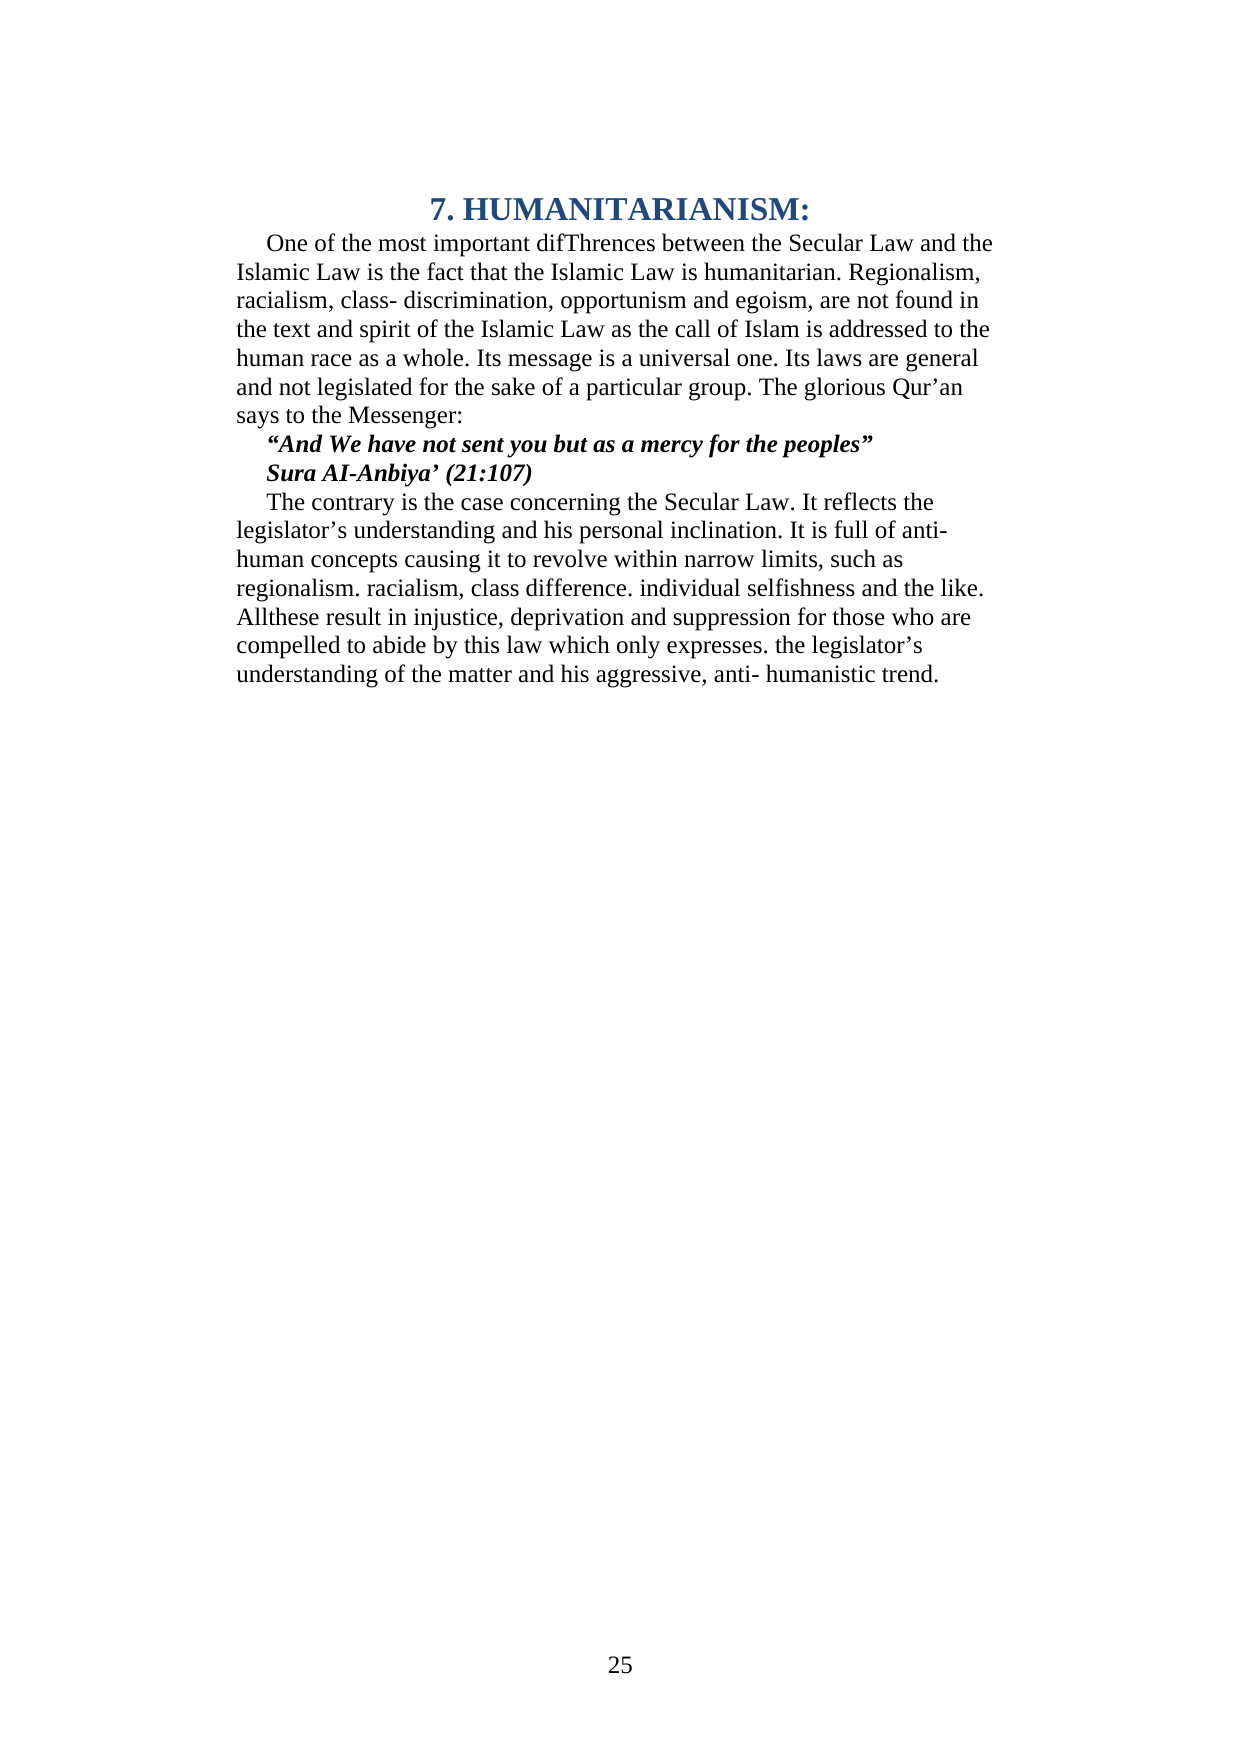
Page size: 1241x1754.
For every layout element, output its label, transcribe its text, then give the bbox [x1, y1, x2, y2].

text Sura AI-Anbiya’ (21:107) [236, 458, 1004, 487]
text The contrary is the case concerning the Secular Law. It reflects the legislator’s understanding and his personal inclination. It is full of anti-human concepts causing it to revolve within narrow limits, such as regionalism. racialism, class difference. individual selfishness and the like. Allthese result in injustice, deprivation and suppression for those who are compelled to abide by this law which only expresses. the legislator’s understanding of the matter and his aggressive, anti- humanistic trend. [236, 487, 1004, 688]
subtitle 7. HUMANITARIANISM: [236, 190, 1004, 228]
text One of the most important difThrences between the Secular Law and the Islamic Law is the fact that the Islamic Law is humanitarian. Regionalism, racialism, class- discrimination, opportunism and egoism, are not found in the text and spirit of the Islamic Law as the call of Islam is addressed to the human race as a whole. Its message is a universal one. Its laws are general and not legislated for the sake of a particular group. The glorious Qur’an says to the Messenger: [236, 228, 1004, 429]
text “And We have not sent you but as a mercy for the peoples” [236, 429, 1004, 458]
